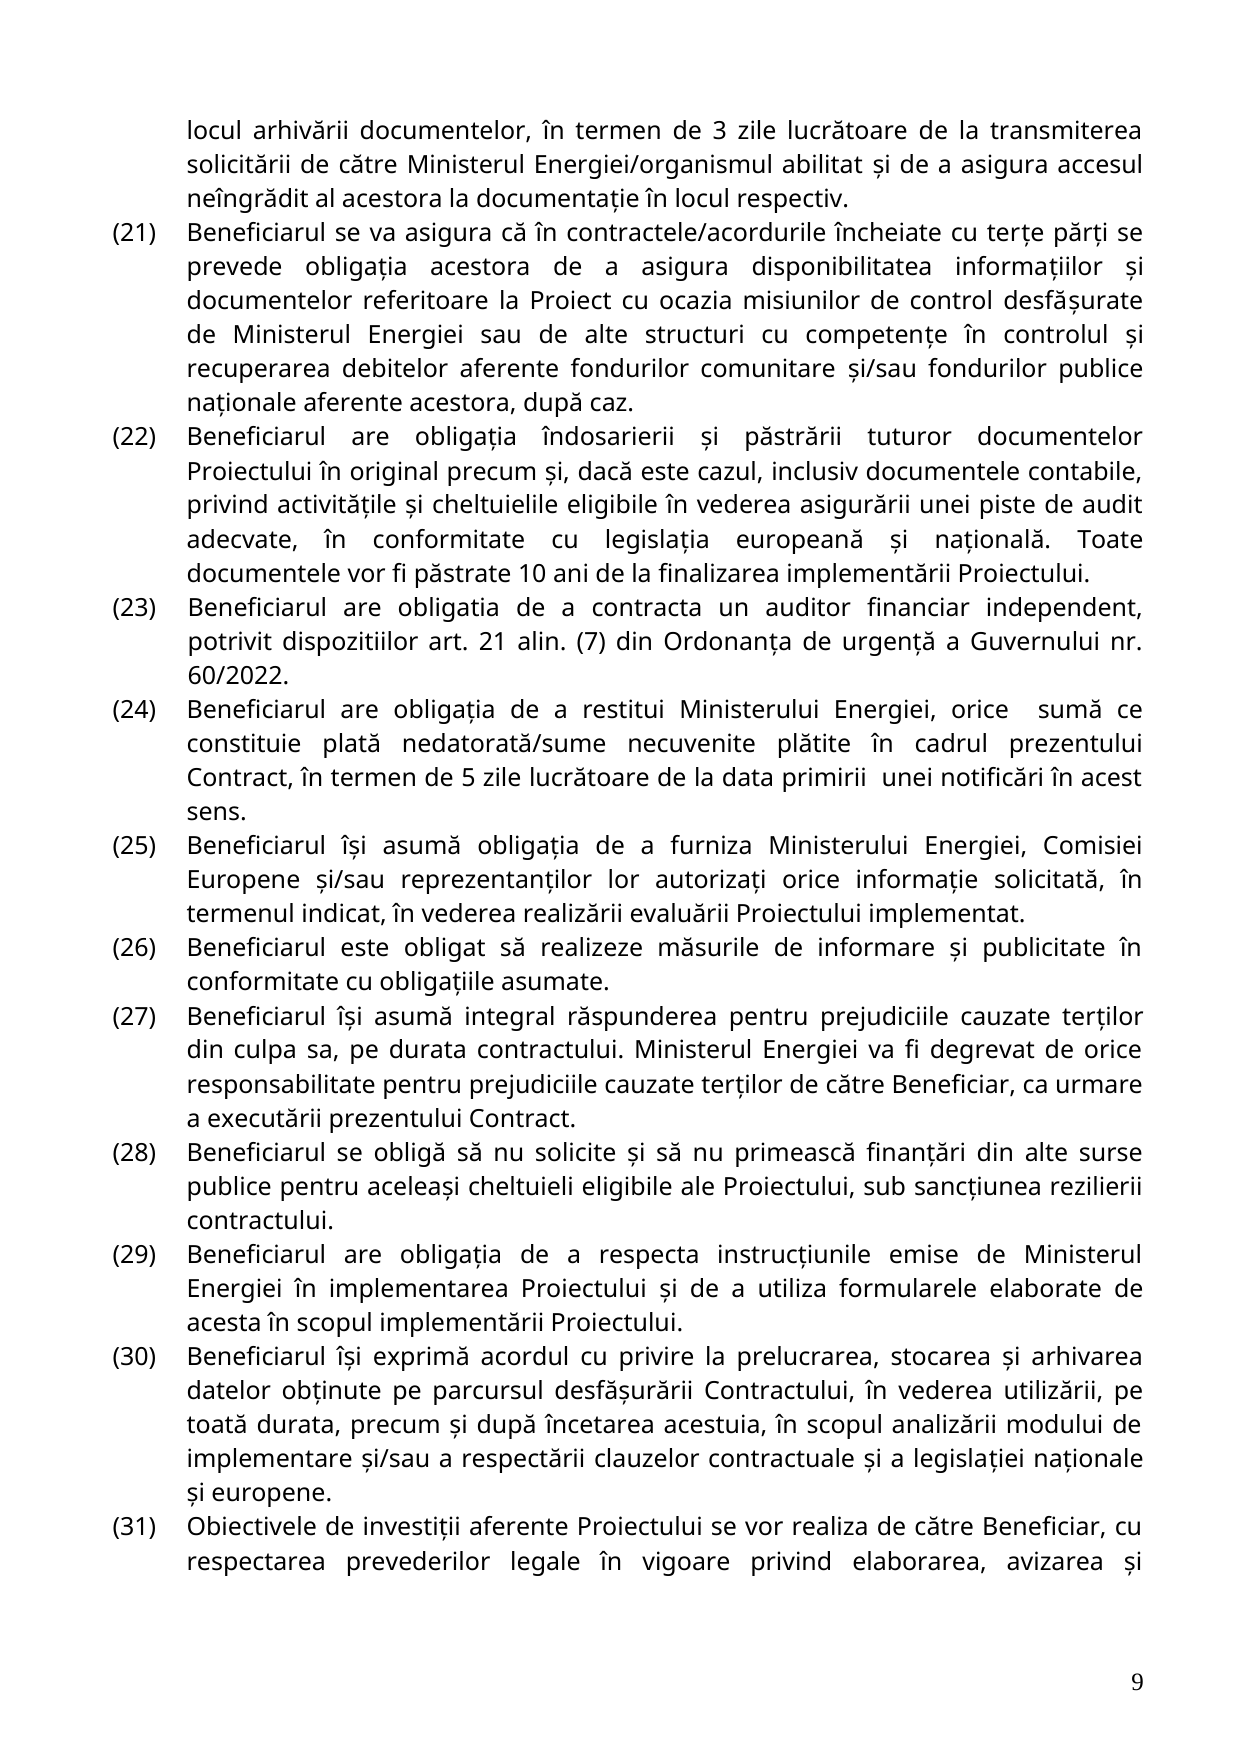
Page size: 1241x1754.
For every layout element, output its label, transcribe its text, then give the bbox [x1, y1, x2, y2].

list Beneficiarul are obligaţia de a respecta instrucţiunile emise de Ministerul Energiei în implementarea Proiectului și de a utiliza formularele elaborate de acesta în scopul implementării Proiectului. [112, 1237, 1144, 1339]
list Beneficiarul are obligaţia îndosarierii și păstrării tuturor documentelor Proiectului în original precum şi, dacă este cazul, inclusiv documentele contabile, privind activităţile şi cheltuielile eligibile în vederea asigurării unei piste de audit adecvate, în conformitate cu legislația europeană şi naţională. Toate documentele vor fi păstrate 10 ani de la finalizarea implementării Proiectului. [112, 419, 1144, 589]
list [112, 112, 1144, 215]
list Beneficiarul este obligat să realizeze măsurile de informare şi publicitate în conformitate cu obligaţiile asumate. [112, 930, 1144, 998]
list Beneficiarul își asumă integral răspunderea pentru prejudiciile cauzate terților din culpa sa, pe durata contractului. Ministerul Energiei va fi degrevat de orice responsabilitate pentru prejudiciile cauzate terților de către Beneficiar, ca urmare a executării prezentului Contract. [112, 998, 1144, 1134]
list Beneficiarul are obligatia de a contracta un auditor financiar independent, potrivit dispozitiilor art. 21 alin. (7) din Ordonanța de urgență a Guvernului nr. 60/2022. [112, 589, 1144, 692]
list Beneficiarul se va asigura că în contractele/acordurile încheiate cu terțe părți se prevede obligația acestora de a asigura disponibilitatea informațiilor și documentelor referitoare la Proiect cu ocazia misiunilor de control desfășurate de Ministerul Energiei sau de alte structuri cu competențe în controlul și recuperarea debitelor aferente fondurilor comunitare și/sau fondurilor publice naționale aferente acestora, după caz. [112, 215, 1144, 419]
list Beneficiarul are obligaţia de a restitui Ministerului Energiei, orice sumă ce constituie plată nedatorată/sume necuvenite plătite în cadrul prezentului Contract, în termen de 5 zile lucrătoare de la data primirii unei notificări în acest sens. [112, 692, 1144, 828]
list Beneficiarul îşi exprimă acordul cu privire la prelucrarea, stocarea şi arhivarea datelor obținute pe parcursul desfăşurării Contractului, în vederea utilizării, pe toată durata, precum şi după încetarea acestuia, în scopul analizării modului de implementare şi/sau a respectării clauzelor contractuale şi a legislației naționale şi europene. [112, 1339, 1144, 1509]
list Beneficiarul îşi asumă obligaţia de a furniza Ministerului Energiei, Comisiei Europene şi/sau reprezentanților lor autorizaţi orice informaţie solicitată, în termenul indicat, în vederea realizării evaluării Proiectului implementat. [112, 828, 1144, 930]
list Beneficiarul se obligă să nu solicite şi să nu primească finanţări din alte surse publice pentru aceleaşi cheltuieli eligibile ale Proiectului, sub sancţiunea rezilierii contractului. [112, 1134, 1144, 1237]
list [112, 1509, 1144, 1577]
